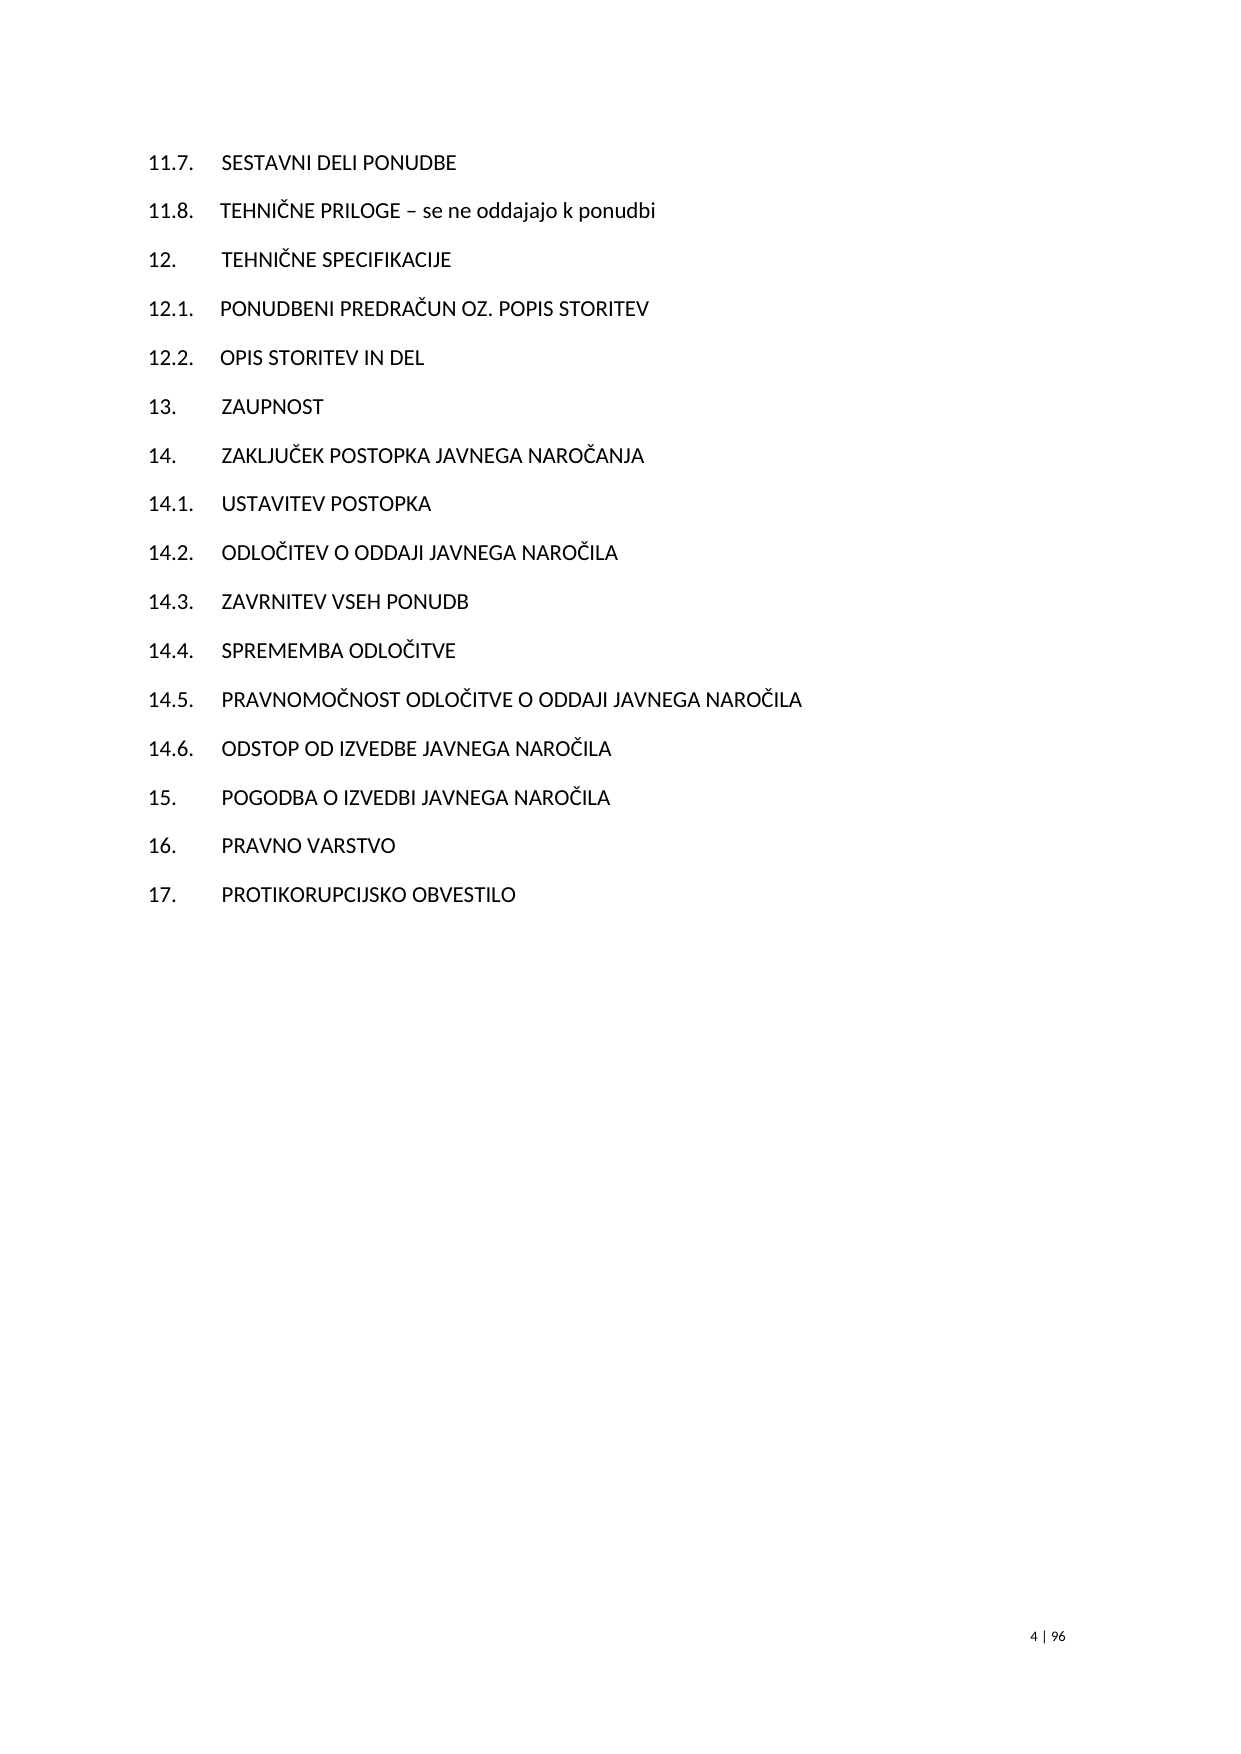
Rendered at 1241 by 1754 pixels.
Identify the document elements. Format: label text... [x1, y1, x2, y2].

text 11.8. TEHNIČNE PRILOGE – se ne oddajajo k ponudbi [148, 196, 1093, 224]
text 14.1. USTAVITEV POSTOPKA [148, 489, 1093, 518]
text 17. PROTIKORUPCIJSKO OBVESTILO [148, 880, 1093, 908]
text 14.2. ODLOČITEV O ODDAJI JAVNEGA NAROČILA [148, 538, 1093, 566]
text 13. ZAUPNOST [148, 392, 1093, 420]
text 14. ZAKLJUČEK POSTOPKA JAVNEGA NAROČANJA [148, 441, 1093, 469]
text 14.6. ODSTOP OD IZVEDBE JAVNEGA NAROČILA [148, 734, 1093, 762]
text 14.4. SPREMEMBA ODLOČITVE [148, 636, 1093, 664]
text 14.5. PRAVNOMOČNOST ODLOČITVE O ODDAJI JAVNEGA NAROČILA [148, 685, 1093, 713]
text 14.3. ZAVRNITEV VSEH PONUDB [148, 587, 1093, 615]
text 11.7. SESTAVNI DELI PONUDBE [148, 148, 1093, 176]
text 15. POGODBA O IZVEDBI JAVNEGA NAROČILA [148, 783, 1093, 811]
text 12.2. OPIS STORITEV IN DEL [148, 343, 1093, 371]
text 12. TEHNIČNE SPECIFIKACIJE [148, 245, 1093, 273]
text 16. PRAVNO VARSTVO [148, 832, 1093, 859]
text 12.1. PONUDBENI PREDRAČUN OZ. POPIS STORITEV [148, 294, 1093, 322]
